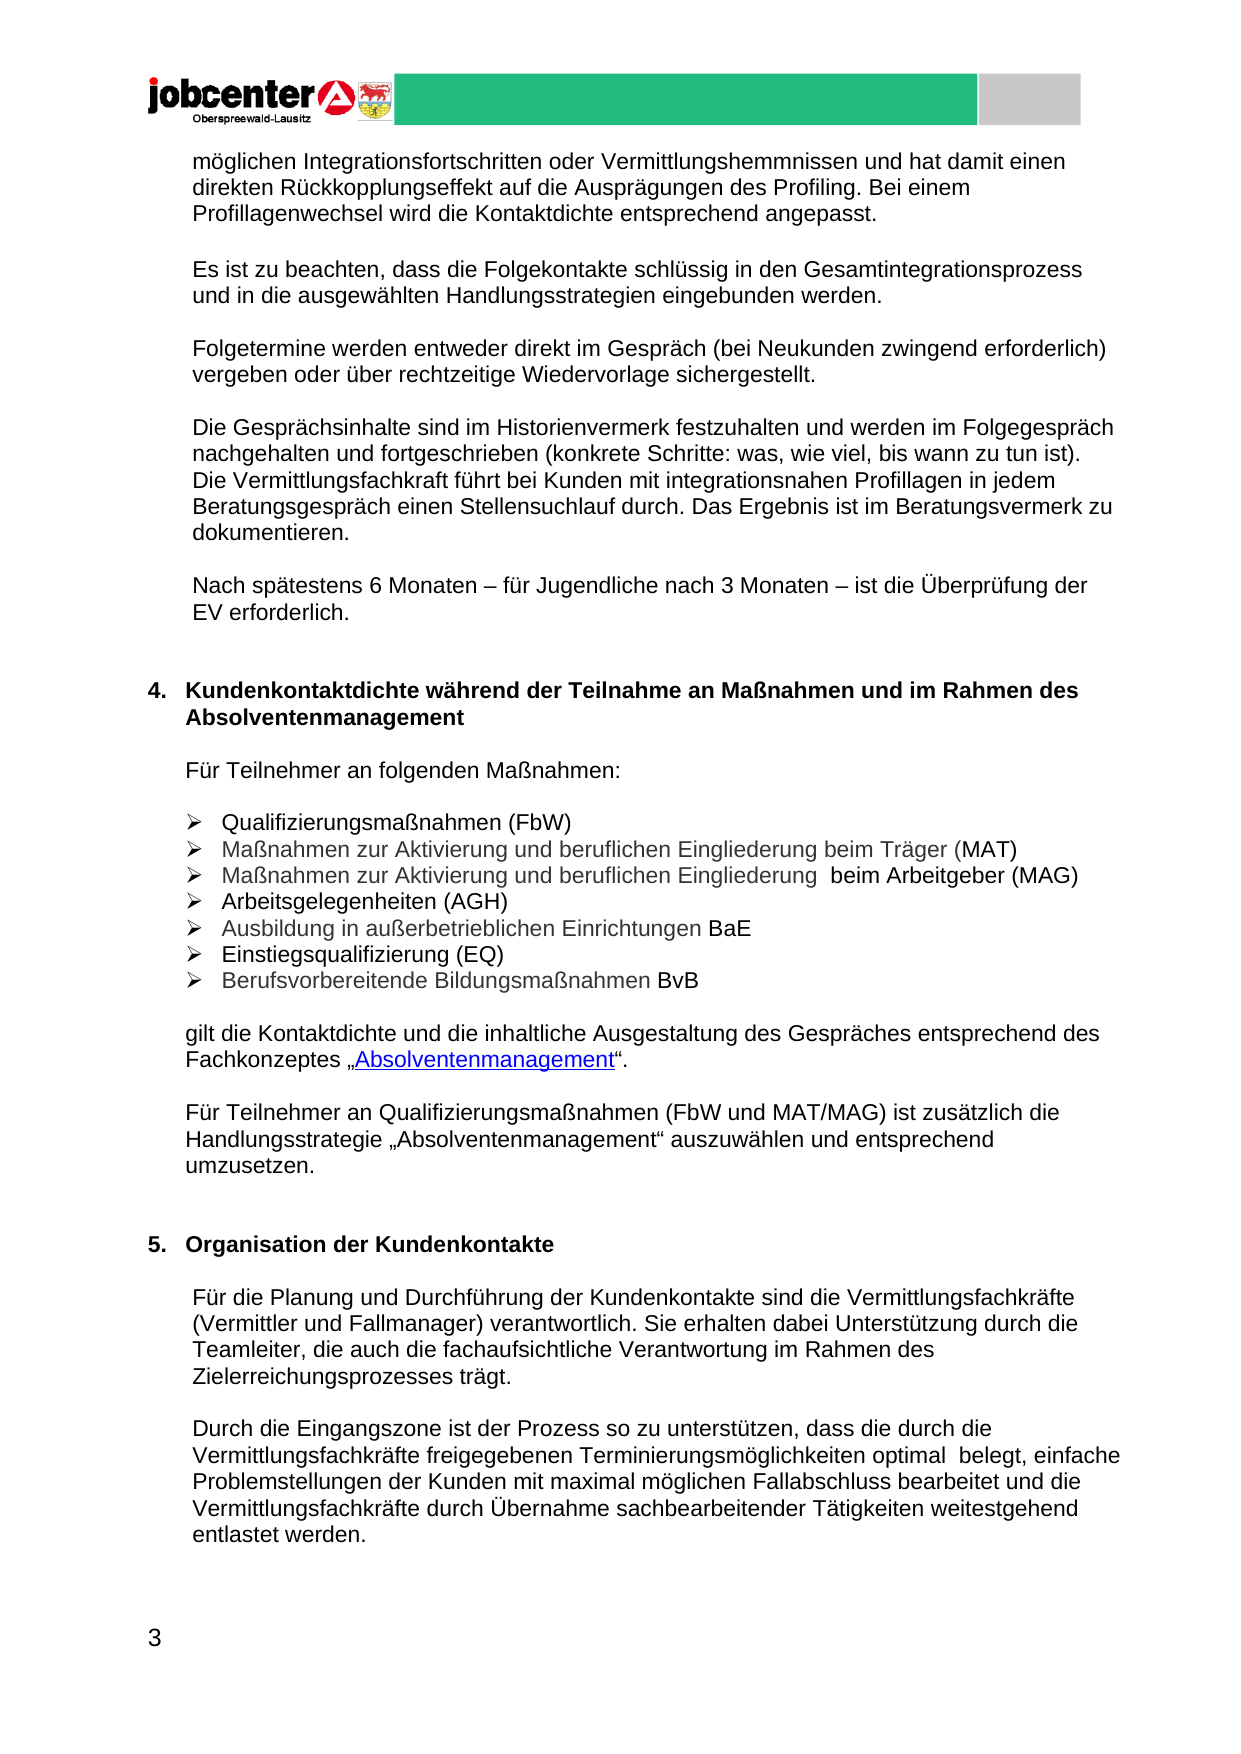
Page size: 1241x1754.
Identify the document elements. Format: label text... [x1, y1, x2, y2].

text Durch die Eingangszone ist der Prozess so zu unterstützen, dass die durch die Vermittlungsfachkräfte freigegebenen Terminierungsmöglichkeiten optimal belegt, einfache Problemstellungen der Kunden mit maximal möglichen Fallabschluss bearbeitet und die Vermittlungsfachkräfte durch Übernahme sachbearbeitender Tätigkeiten weitestgehend entlastet werden. [192, 1415, 1122, 1547]
text Die Vermittlungsfachkraft führt bei Kunden mit integrationsnahen Profillagen in jedem Beratungsgespräch einen Stellensuchlauf durch. Das Ergebnis ist im Beratungsvermerk zu dokumentieren. [192, 467, 1122, 546]
text gilt die Kontaktdichte und die inhaltliche Ausgestaltung des Gespräches entsprechend des Fachkonzeptes „Absolventenmanagement“. [185, 1020, 1122, 1073]
list Ausbildung in außerbetrieblichen Einrichtungen BaE [185, 915, 1122, 941]
list Maßnahmen zur Aktivierung und beruflichen Eingliederung beim Arbeitgeber (MAG) [185, 862, 1122, 888]
picture [147, 76, 395, 127]
list Einstiegsqualifizierung (EQ) [185, 941, 1122, 967]
text Folgetermine werden entweder direkt im Gespräch (bei Neukunden zwingend erforderlich) vergeben oder über rechtzeitige Wiedervorlage sichergestellt. [192, 335, 1122, 388]
list Für Teilnehmer an Qualifizierungsmaßnahmen (FbW und MAT/MAG) ist zusätzlich die Handlungsstrategie „Absolventenmanagement“ auszuwählen und entsprechend umzusetzen. [185, 1099, 1122, 1178]
list Qualifizierungsmaßnahmen (FbW) [185, 809, 1122, 836]
list Berufsvorbereitende Bildungsmaßnahmen BvB [185, 967, 1122, 994]
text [192, 148, 1122, 227]
text Es ist zu beachten, dass die Folgekontakte schlüssig in den Gesamtintegrationsprozess und in die ausgewählten Handlungsstrategien eingebunden werden. [192, 256, 1122, 308]
text Die Gesprächsinhalte sind im Historienvermerk festzuhalten und werden im Folgegespräch nachgehalten und fortgeschrieben (konkrete Schritte: was, wie viel, bis wann zu tun ist). [192, 414, 1122, 467]
list Kundenkontaktdichte während der Teilnahme an Maßnahmen und im Rahmen des Absolventenmanagement [148, 677, 1122, 730]
text Für die Planung und Durchführung der Kundenkontakte sind die Vermittlungsfachkräfte (Vermittler und Fallmanager) verantwortlich. Sie erhalten dabei Unterstützung durch die Teamleiter, die auch die fachaufsichtliche Verantwortung im Rahmen des Zielerreichungsprozesses trägt. [192, 1284, 1122, 1389]
list Maßnahmen zur Aktivierung und beruflichen Eingliederung beim Träger (MAT) [185, 836, 1122, 862]
text Nach spätestens 6 Monaten – für Jugendliche nach 3 Monaten – ist die Überprüfung der EV erforderlich. [192, 572, 1122, 625]
list Für Teilnehmer an folgenden Maßnahmen: [185, 757, 1122, 783]
list Organisation der Kundenkontakte [148, 1231, 1122, 1257]
list Arbeitsgelegenheiten (AGH) [185, 888, 1122, 915]
